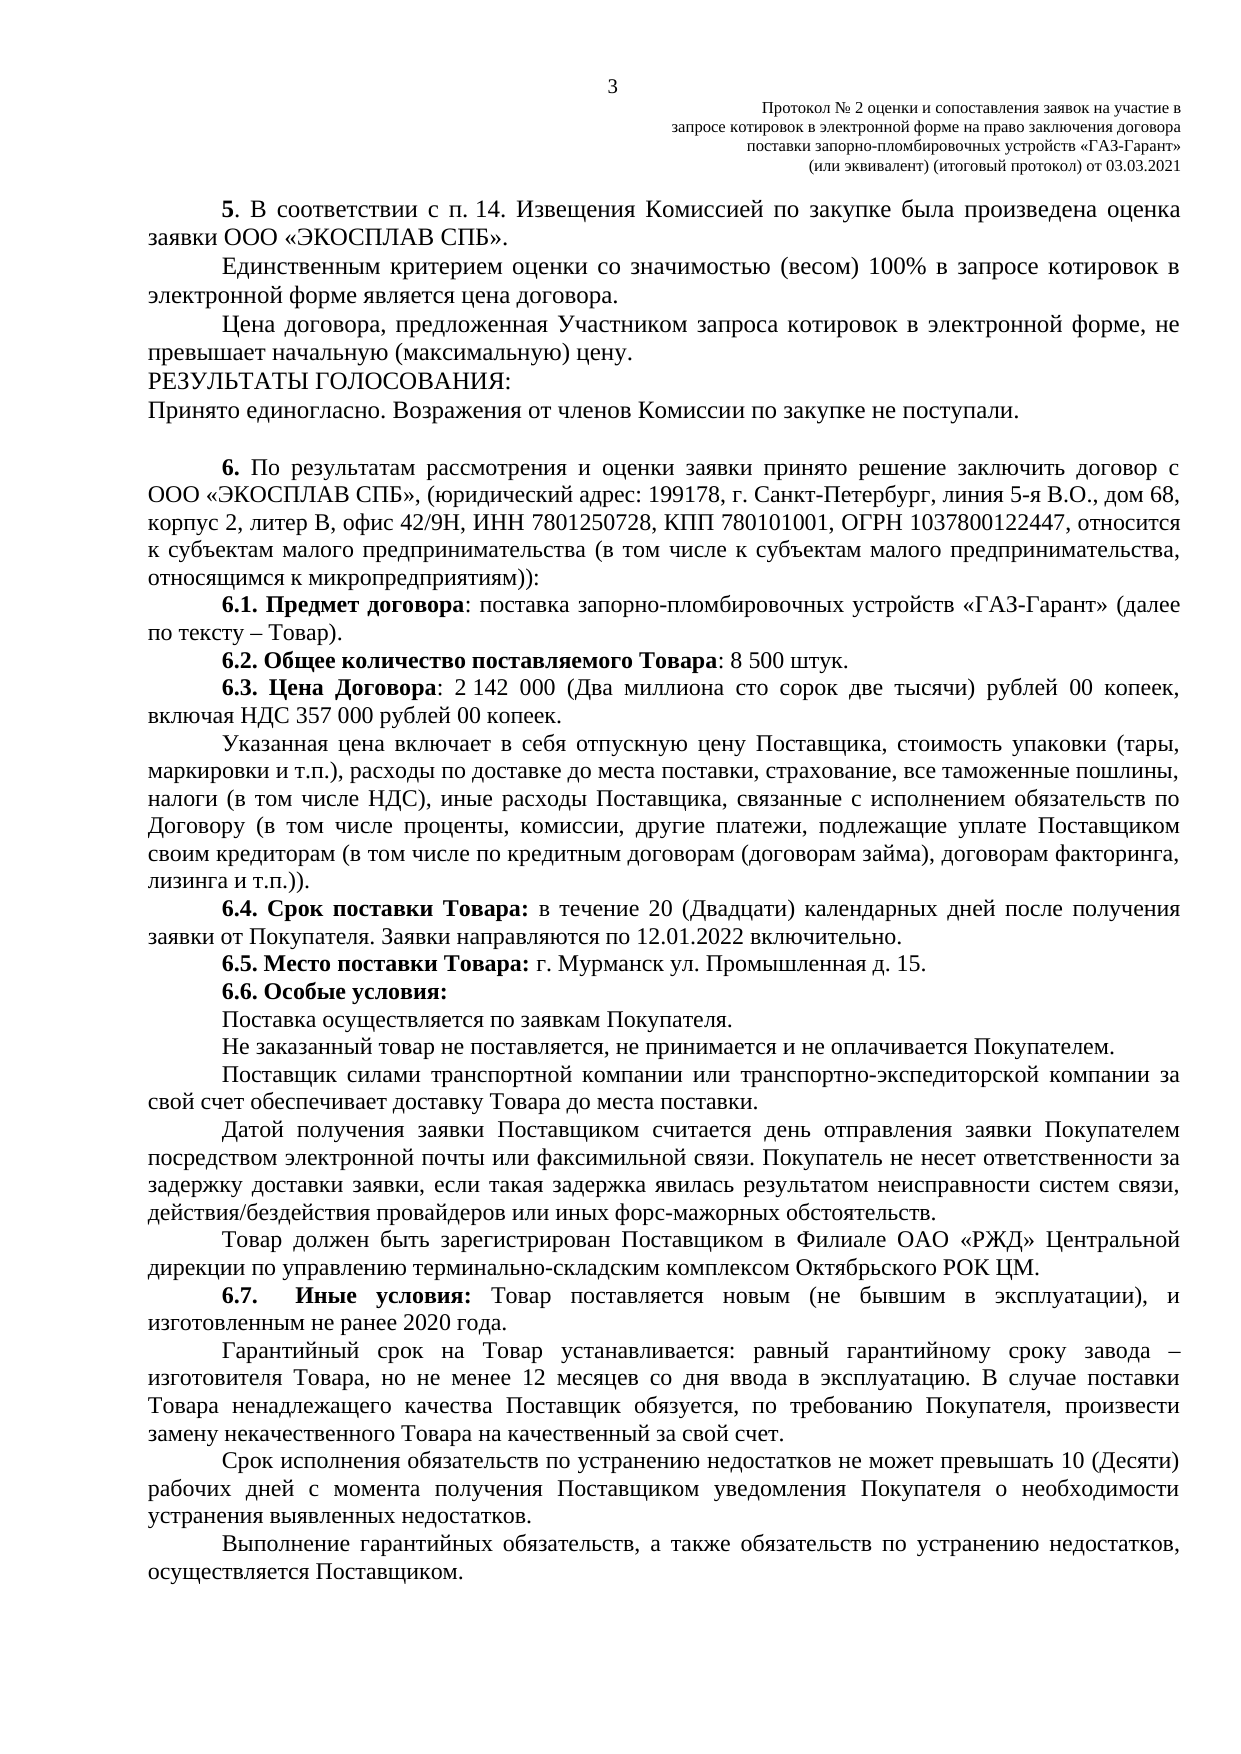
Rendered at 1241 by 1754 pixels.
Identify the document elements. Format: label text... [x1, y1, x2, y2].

text Указанная цена включает в себя отпускную цену Поставщика, стоимость упаковки (тары, маркировки и т.п.), расходы по доставке до места поставки, страхование, все таможенные пошлины, налоги (в том числе НДС), иные расходы Поставщика, связанные с исполнением обязательств по Договору (в том числе проценты, комиссии, другие платежи, подлежащие уплате Поставщиком своим кредиторам (в том числе по кредитным договорам (договорам займа), договорам факторинга, лизинга и т.п.)). [148, 728, 1181, 894]
text Единственным критерием оценки со значимостью (весом) 100% в запросе котировок в электронной форме является цена договора. [148, 251, 1181, 309]
text Выполнение гарантийных обязательств, а также обязательств по устранению недостатков, осуществляется Поставщиком. [148, 1529, 1181, 1584]
text 6.5. Место поставки Товара: г. Мурманск ул. Промышленная д. 15. [148, 949, 1181, 977]
text 5. В соответствии с п. 14. Извещения Комиссией по закупке была произведена оценка заявки ООО «ЭКОСПЛАВ СПБ». [148, 194, 1181, 251]
text Цена договора, предложенная Участником запроса котировок в электронной форме, не превышает начальную (максимальную) цену. [148, 309, 1181, 366]
text Товар должен быть зарегистрирован Поставщиком в Филиале ОАО «РЖД» Центральной дирекции по управлению терминально-складским комплексом Октябрьского РОК ЦМ. [148, 1225, 1181, 1281]
text 6. По результатам рассмотрения и оценки заявки принято решение заключить договор с ООО «ЭКОСПЛАВ СПБ», (юридический адрес: 199178, г. Санкт-Петербург, линия 5-я В.О., дом 68, корпус 2, литер В, офис 42/9Н, ИНН 7801250728, КПП 780101001, ОГРН 1037800122447, относится к субъектам малого предпринимательства (в том числе к субъектам малого предпринимательства, относящимся к микропредприятиям)): [148, 452, 1181, 591]
text 6.6. Особые условия: [148, 977, 1181, 1004]
text Датой получения заявки Поставщиком считается день отправления заявки Покупателем посредством электронной почты или факсимильной связи. Покупатель не несет ответственности за задержку доставки заявки, если такая задержка явилась результатом неисправности систем связи, действия/бездействия провайдеров или иных форс-мажорных обстоятельств. [148, 1115, 1181, 1225]
list Иные условия: Товар поставляется новым (не бывшим в эксплуатации), и изготовленным не ранее 2020 года. [148, 1281, 1181, 1336]
text Не заказанный товар не поставляется, не принимается и не оплачивается Покупателем. [148, 1032, 1181, 1060]
text 6.2. Общее количество поставляемого Товара: 8 500 штук. [148, 646, 1181, 673]
text Принято единогласно. Возражения от членов Комиссии по закупке не поступали. [148, 395, 1181, 424]
text 6.4. Срок поставки Товара: в течение 20 (Двадцати) календарных дней после получения заявки от Покупателя. Заявки направляются по 12.01.2022 включительно. [148, 894, 1181, 949]
text 6.1. Предмет договора: поставка запорно-пломбировочных устройств «ГАЗ-Гарант» (далее по тексту – Товар). [148, 591, 1181, 646]
text 6.3. Цена Договора: 2 142 000 (Два миллиона сто сорок две тысячи) рублей 00 копеек, включая НДС 357 000 рублей 00 копеек. [148, 673, 1181, 728]
text Срок исполнения обязательств по устранению недостатков не может превышать 10 (Десяти) рабочих дней с момента получения Поставщиком уведомления Покупателя о необходимости устранения выявленных недостатков. [148, 1446, 1181, 1529]
text РЕЗУЛЬТАТЫ ГОЛОСОВАНИЯ: [148, 366, 1181, 395]
text Поставщик силами транспортной компании или транспортно-экспедиторской компании за свой счет обеспечивает доставку Товара до места поставки. [148, 1060, 1181, 1115]
text Поставка осуществляется по заявкам Покупателя. [148, 1004, 1181, 1032]
text Гарантийный срок на Товар устанавливается: равный гарантийному сроку завода –изготовителя Товара, но не менее 12 месяцев со дня ввода в эксплуатацию. В случае поставки Товара ненадлежащего качества Поставщик обязуется, по требованию Покупателя, произвести замену некачественного Товара на качественный за свой счет. [148, 1336, 1181, 1446]
